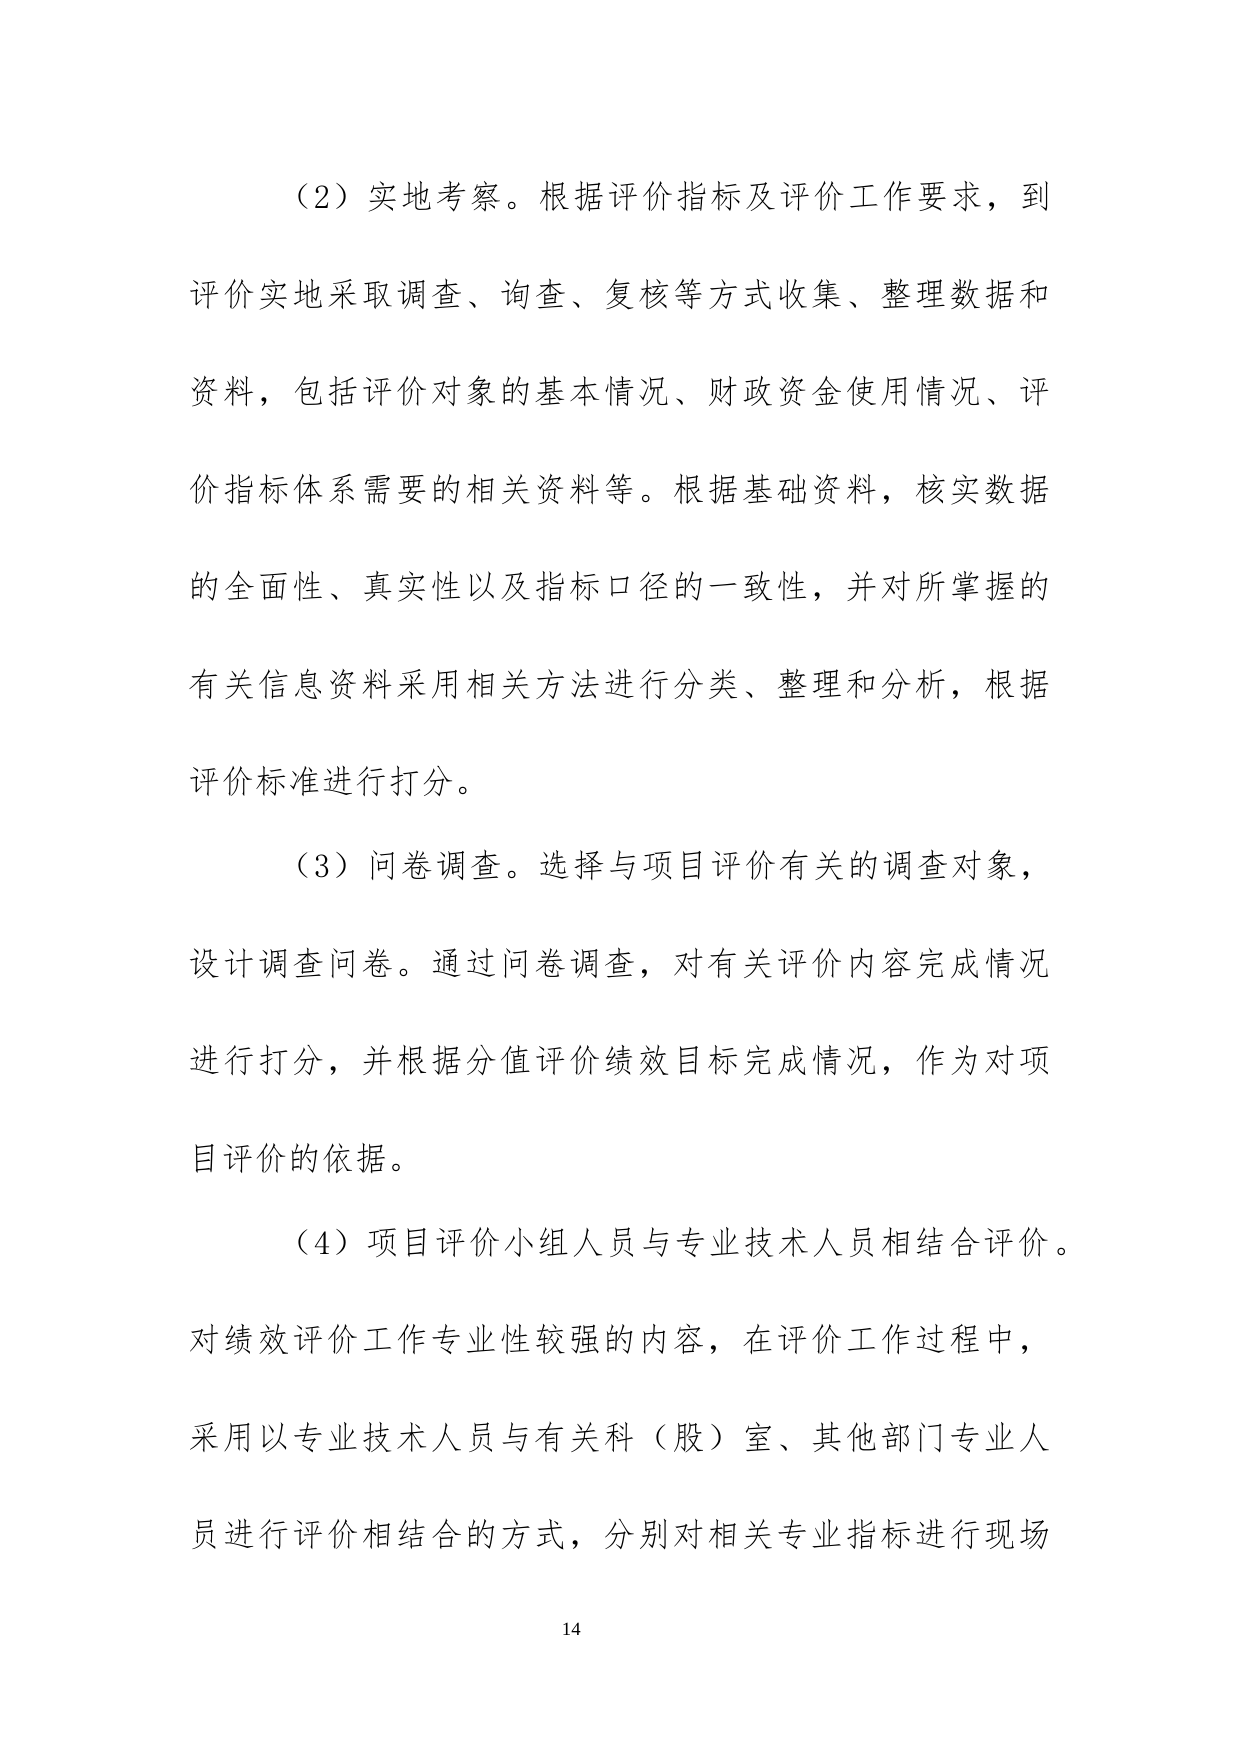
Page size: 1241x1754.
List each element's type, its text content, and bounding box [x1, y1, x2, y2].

text （2）实地考察。根据评价指标及评价工作要求，到评价实地采取调查、询查、复核等方式收集、整理数据和资料，包括评价对象的基本情况、财政资金使用情况、评价指标体系需要的相关资料等。根据基础资料，核实数据的全面性、真实性以及指标口径的一致性，并对所掌握的有关信息资料采用相关方法进行分类、整理和分析，根据评价标准进行打分。 [187, 162, 1053, 812]
text （3）问卷调查。选择与项目评价有关的调查对象，设计调查问卷。通过问卷调查，对有关评价内容完成情况进行打分，并根据分值评价绩效目标完成情况，作为对项目评价的依据。 [187, 831, 1053, 1188]
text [187, 1207, 1053, 1565]
